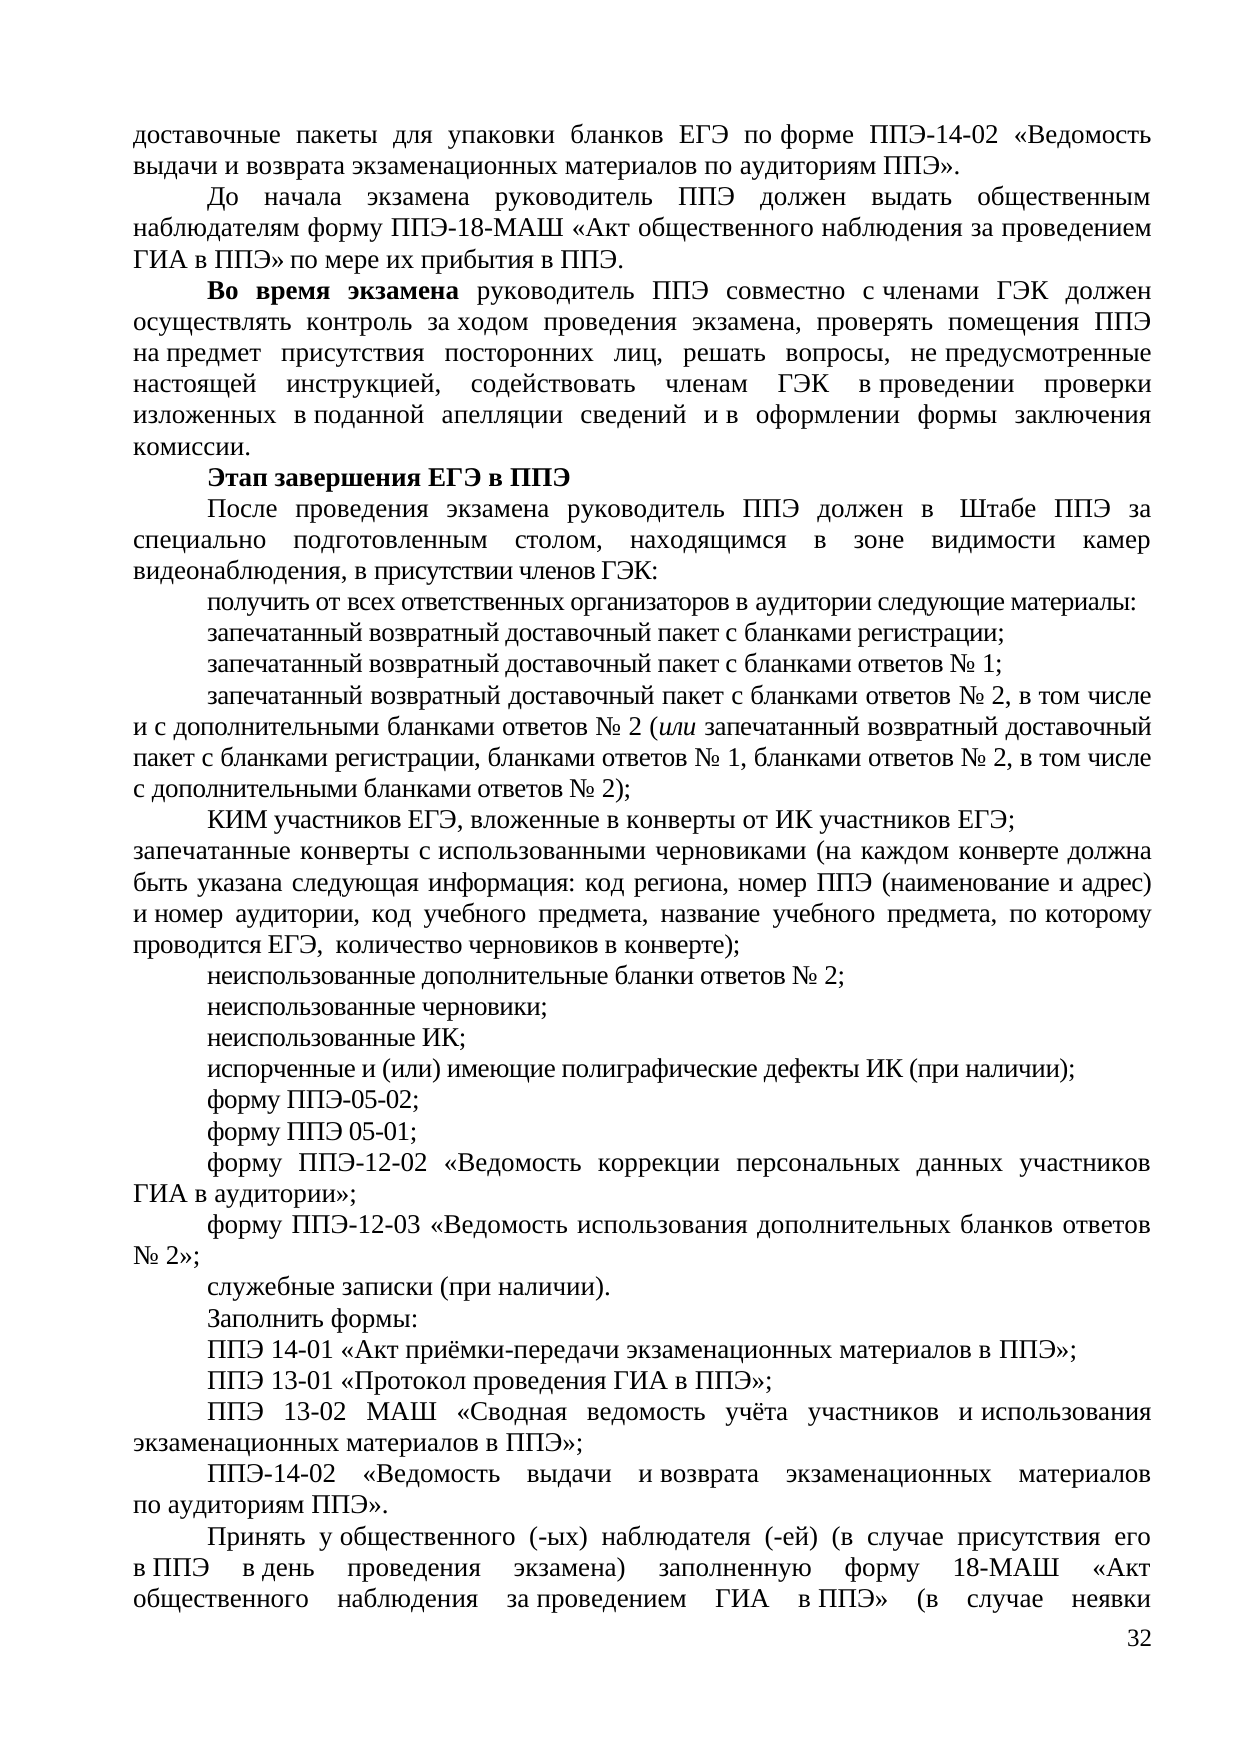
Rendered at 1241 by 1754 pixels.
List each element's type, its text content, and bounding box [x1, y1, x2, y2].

text запечатанный возвратный доставочный пакет с бланками ответов № 1; [133, 648, 1152, 679]
text служебные записки (при наличии). [133, 1271, 1152, 1302]
text запечатанный возвратный доставочный пакет с бланками ответов № 2, в том числе и с дополнительными бланками ответов № 2 (или запечатанный возвратный доставочный пакет с бланками регистрации, бланками ответов № 1, бланками ответов № 2, в том числе с дополнительными бланками ответов № 2); [133, 679, 1152, 803]
text получить от всех ответственных организаторов в аудитории следующие материалы: [133, 585, 1152, 616]
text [133, 118, 1152, 180]
text запечатанный возвратный доставочный пакет с бланками регистрации; [133, 616, 1152, 648]
text ППЭ 14-01 «Акт приёмки-передачи экзаменационных материалов в ППЭ»; [133, 1333, 1152, 1364]
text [133, 1520, 1152, 1613]
text До начала экзамена руководитель ППЭ должен выдать общественным наблюдателям форму ППЭ-18-МАШ «Акт общественного наблюдения за проведением ГИА в ППЭ» по мере их прибытия в ППЭ. [133, 180, 1152, 274]
text неиспользованные черновики; [133, 990, 1152, 1021]
text форму ППЭ-05-02; [133, 1084, 1152, 1115]
text Во время экзамена руководитель ППЭ совместно с членами ГЭК должен осуществлять контроль за ходом проведения экзамена, проверять помещения ППЭ на предмет присутствия посторонних лиц, решать вопросы, не предусмотренные настоящей инструкцией, содействовать членам ГЭК в проведении проверки изложенных в поданной апелляции сведений и в оформлении формы заключения комиссии. [133, 274, 1152, 461]
text форму ППЭ-12-02 «Ведомость коррекции персональных данных участников ГИА в аудитории»; [133, 1146, 1152, 1208]
text После проведения экзамена руководитель ППЭ должен в Штабе ППЭ за специально подготовленным столом, находящимся в зоне видимости камер видеонаблюдения, в присутствии членов ГЭК: [133, 492, 1152, 585]
text неиспользованные дополнительные бланки ответов № 2; [133, 959, 1152, 990]
text ППЭ 13-02 МАШ «Сводная ведомость учёта участников и использования экзаменационных материалов в ППЭ»; [133, 1395, 1152, 1457]
text КИМ участников ЕГЭ, вложенные в конверты от ИК участников ЕГЭ; [133, 803, 1152, 834]
text ППЭ-14-02 «Ведомость выдачи и возврата экзаменационных материалов по аудиториям ППЭ». [133, 1457, 1152, 1520]
text неиспользованные ИК; [133, 1021, 1152, 1052]
text Этап завершения ЕГЭ в ППЭ [133, 461, 1152, 492]
text Заполнить формы: [133, 1302, 1152, 1333]
text форму ППЭ-12-03 «Ведомость использования дополнительных бланков ответов № 2»; [133, 1208, 1152, 1271]
text форму ППЭ 05-01; [133, 1115, 1152, 1146]
text испорченные и (или) имеющие полиграфические дефекты ИК (при наличии); [133, 1052, 1152, 1084]
text ППЭ 13-01 «Протокол проведения ГИА в ППЭ»; [133, 1364, 1152, 1395]
text запечатанные конверты с использованными черновиками (на каждом конверте должна быть указана следующая информация: код региона, номер ППЭ (наименование и адрес) и номер аудитории, код учебного предмета, название учебного предмета, по которому проводится ЕГЭ, количество черновиков в конверте); [133, 834, 1152, 959]
